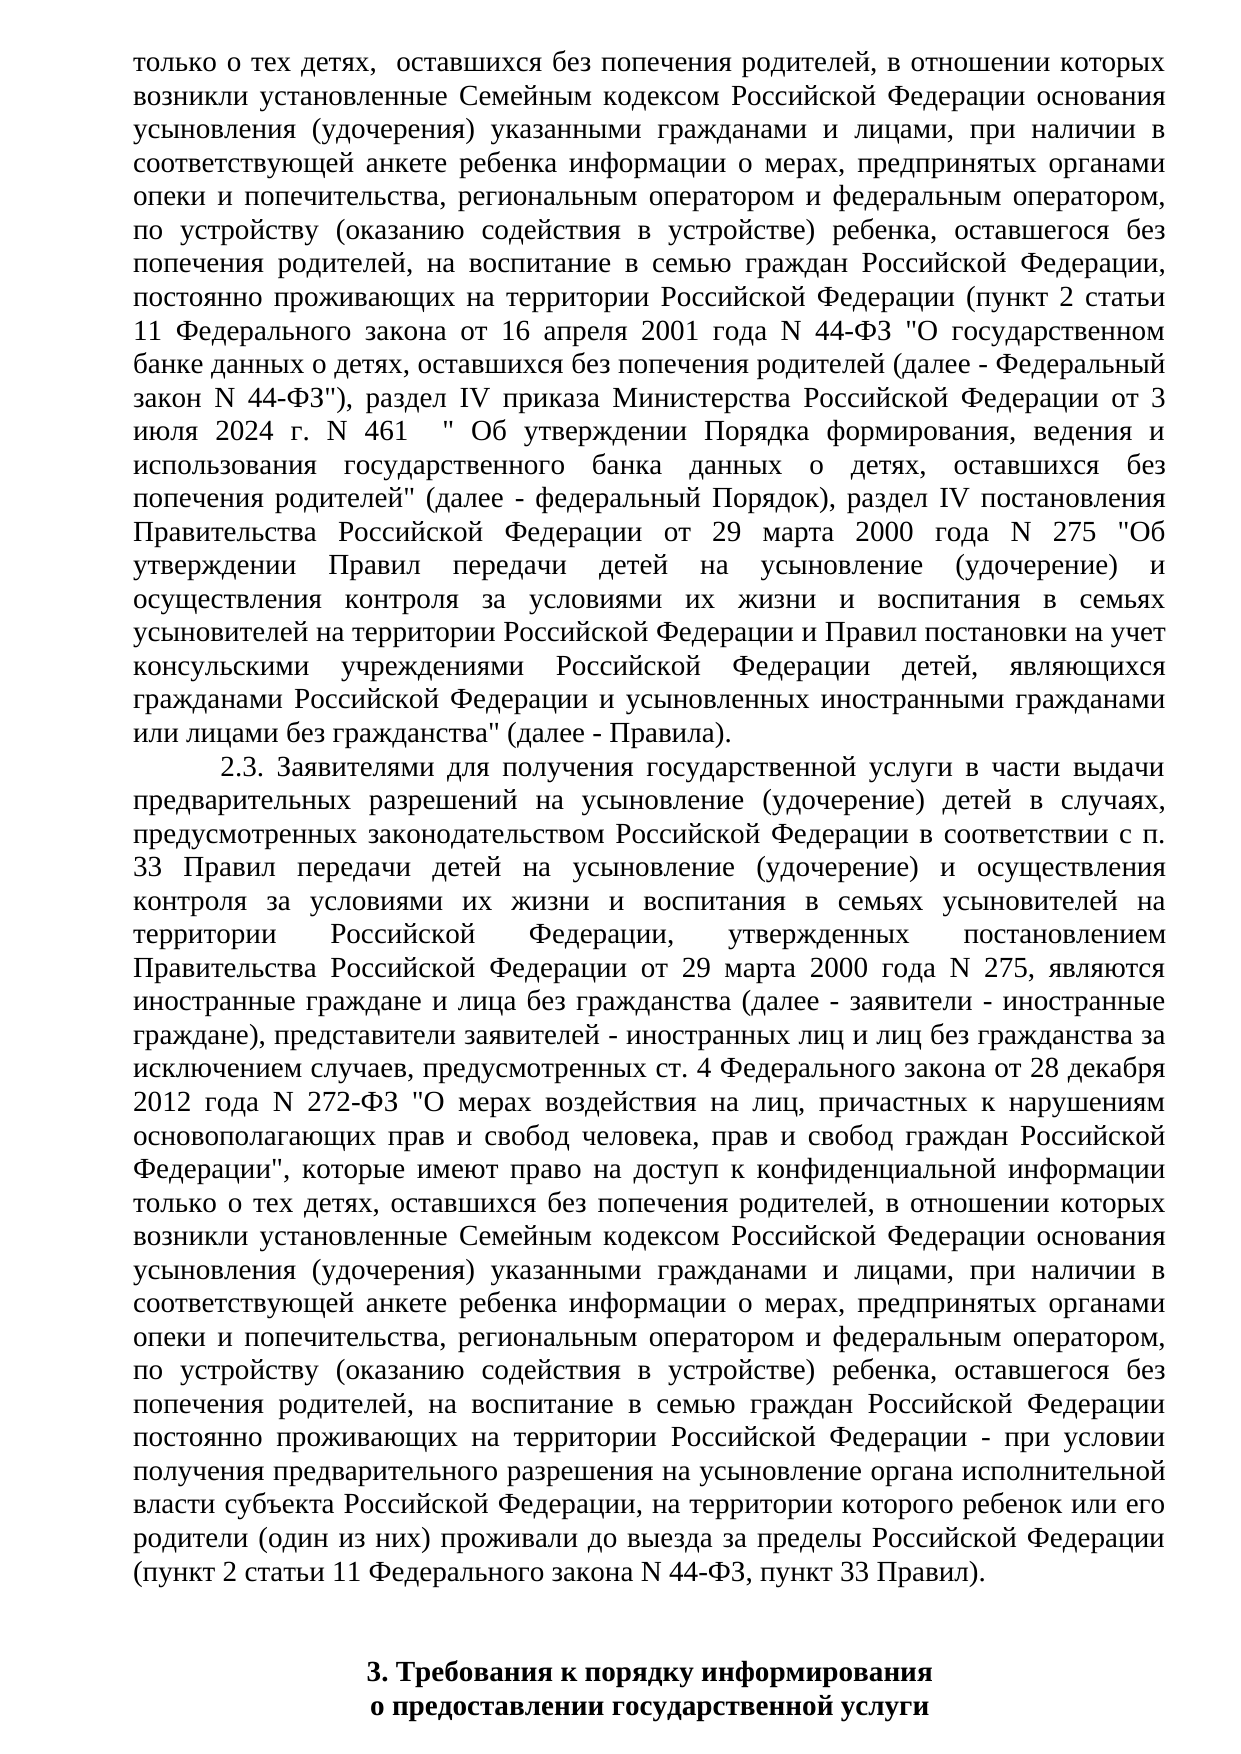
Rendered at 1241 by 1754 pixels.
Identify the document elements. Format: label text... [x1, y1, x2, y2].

title о предоставлении государственной услуги [133, 1688, 1167, 1721]
title 3. Требования к порядку информирования [133, 1654, 1167, 1688]
text 2.3. Заявителями для получения государственной услуги в части выдачи предварительных разрешений на усыновление (удочерение) детей в случаях, предусмотренных законодательством Российской Федерации в соответствии с п. 33 Правил передачи детей на усыновление (удочерение) и осуществления контроля за условиями их жизни и воспитания в семьях усыновителей на территории Российской Федерации, утвержденных постановлением Правительства Российской Федерации от 29 марта 2000 года N 275, являются иностранные граждане и лица без гражданства (далее - заявители - иностранные граждане), представители заявителей - иностранных лиц и лиц без гражданства за исключением случаев, предусмотренных ст. 4 Федерального закона от 28 декабря 2012 года N 272-ФЗ "О мерах воздействия на лиц, причастных к нарушениям основополагающих прав и свобод человека, прав и свобод граждан Российской Федерации", которые имеют право на доступ к конфиденциальной информации только о тех детях, оставшихся без попечения родителей, в отношении которых возникли установленные Семейным кодексом Российской Федерации основания усыновления (удочерения) указанными гражданами и лицами, при наличии в соответствующей анкете ребенка информации о мерах, предпринятых органами опеки и попечительства, региональным оператором и федеральным оператором, по устройству (оказанию содействия в устройстве) ребенка, оставшегося без попечения родителей, на воспитание в семью граждан Российской Федерации постоянно проживающих на территории Российской Федерации - при условии получения предварительного разрешения на усыновление органа исполнительной власти субъекта Российской Федерации, на территории которого ребенок или его родители (один из них) проживали до выезда за пределы Российской Федерации (пункт 2 статьи 11 Федерального закона N 44-ФЗ, пункт 33 Правил). [133, 749, 1167, 1587]
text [133, 44, 1167, 749]
